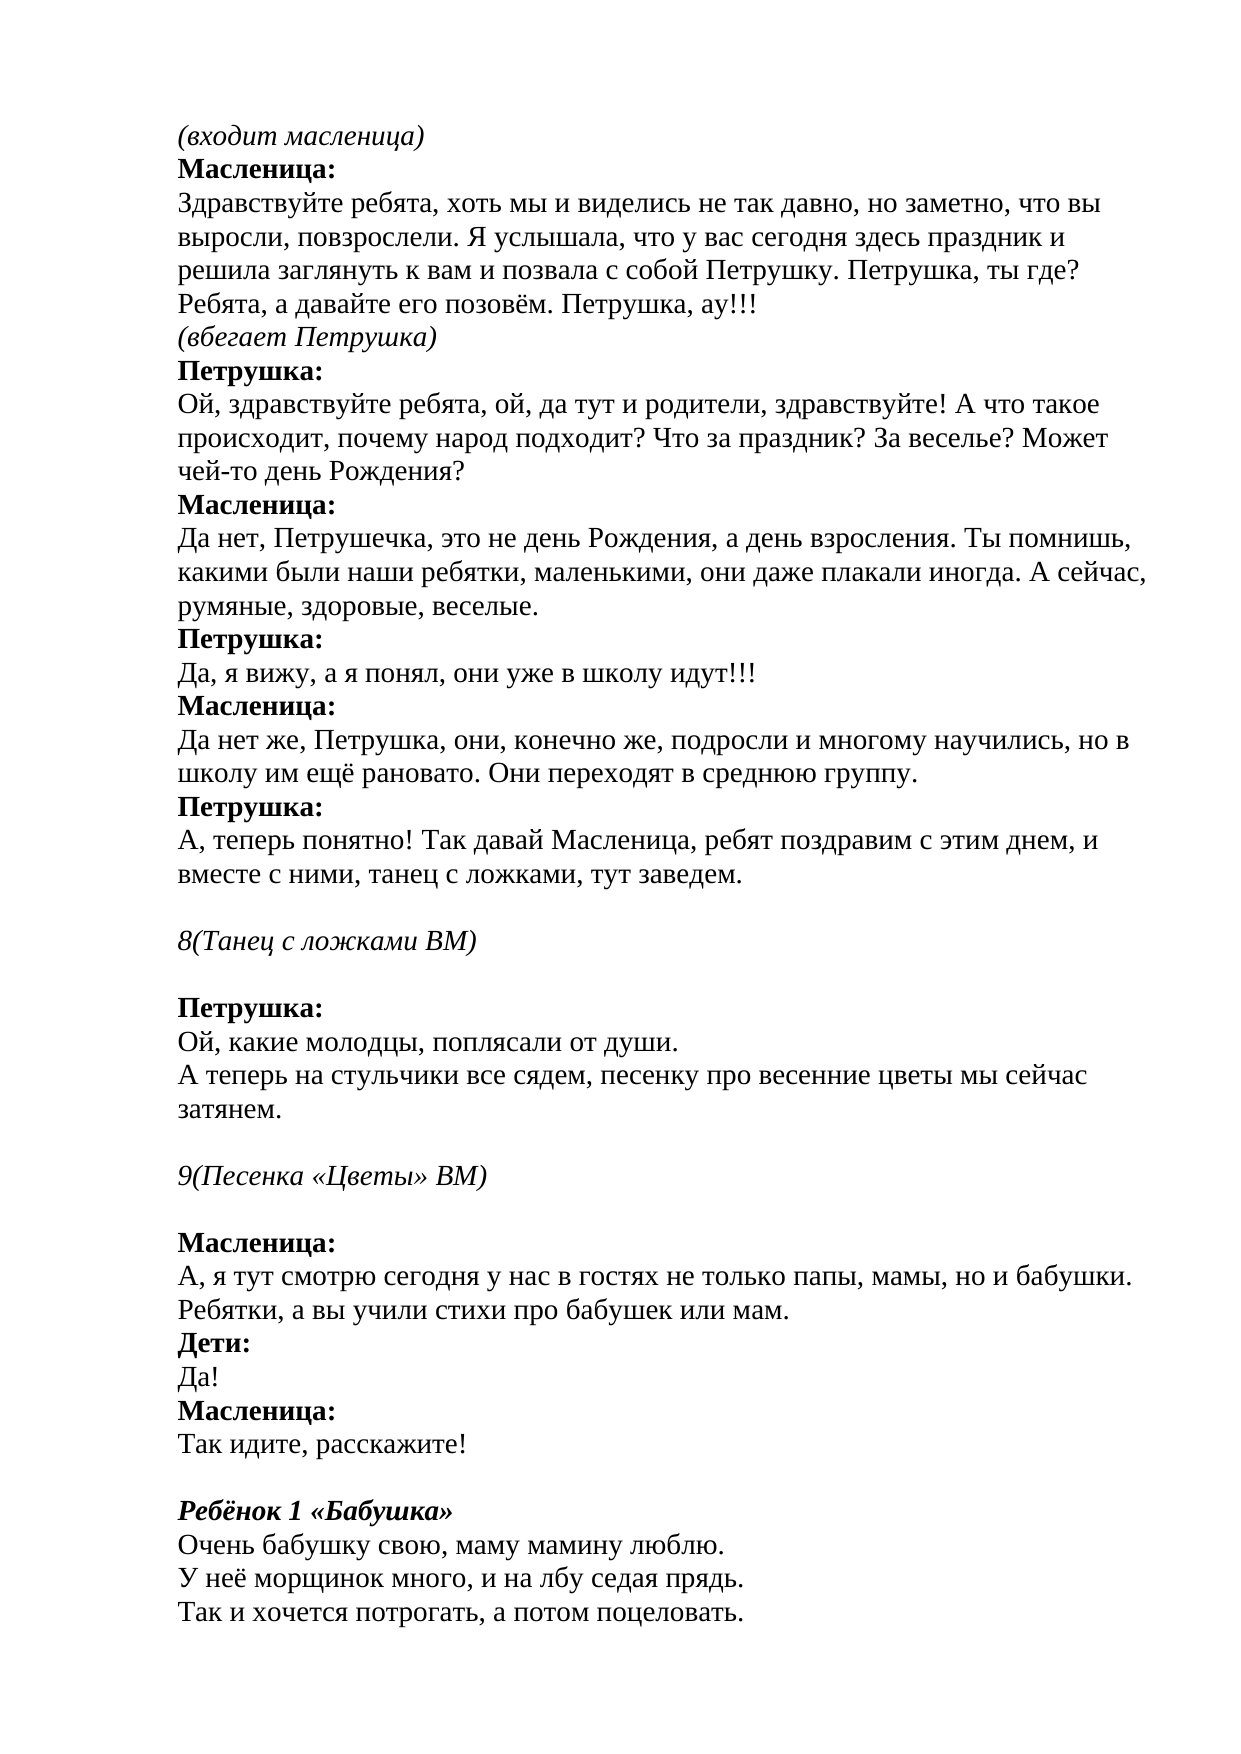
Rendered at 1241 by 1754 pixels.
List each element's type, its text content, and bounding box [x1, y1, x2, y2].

text Дети: [177, 1326, 1152, 1359]
text (входит масленица) [177, 118, 1152, 152]
text Ой, какие молодцы, поплясали от души. [177, 1024, 1152, 1057]
text Масленица: [177, 1393, 1152, 1426]
text Петрушка: [177, 990, 1152, 1024]
text Так и хочется потрогать, а потом поцеловать. [177, 1594, 1152, 1627]
text Да, я вижу, а я понял, они уже в школу идут!!! [177, 655, 1152, 688]
text А, теперь понятно! Так давай Масленица, ребят поздравим с этим днем, и вместе с ними, танец с ложками, тут заведем. [177, 822, 1152, 889]
text 9(Песенка «Цветы» ВМ) [177, 1158, 1152, 1191]
text Ребёнок 1 «Бабушка» [177, 1493, 1152, 1527]
text Петрушка: [177, 353, 1152, 386]
text Петрушка: [177, 621, 1152, 655]
text Да нет, Петрушечка, это не день Рождения, а день взросления. Ты помнишь, какими были наши ребятки, маленькими, они даже плакали иногда. А сейчас, румяные, здоровые, веселые. [177, 521, 1152, 621]
text Да! [177, 1359, 1152, 1393]
text Здравствуйте ребята, хоть мы и виделись не так давно, но заметно, что вы выросли, повзрослели. Я услышала, что у вас сегодня здесь праздник и решила заглянуть к вам и позвала с собой Петрушку. Петрушка, ты где? Ребята, а давайте его позовём. Петрушка, ау!!! [177, 185, 1152, 319]
text Петрушка: [177, 789, 1152, 822]
text А теперь на стульчики все сядем, песенку про весенние цветы мы сейчас затянем. [177, 1057, 1152, 1124]
text Так идите, расскажите! [177, 1426, 1152, 1460]
text Масленица: [177, 152, 1152, 185]
text (вбегает Петрушка) [177, 319, 1152, 353]
text Масленица: [177, 1225, 1152, 1258]
text Да нет же, Петрушка, они, конечно же, подросли и многому научились, но в школу им ещё рановато. Они переходят в среднюю группу. [177, 722, 1152, 789]
text А, я тут смотрю сегодня у нас в гостях не только папы, мамы, но и бабушки. Ребятки, а вы учили стихи про бабушек или мам. [177, 1258, 1152, 1326]
text Масленица: [177, 487, 1152, 521]
text Ой, здравствуйте ребята, ой, да тут и родители, здравствуйте! А что такое происходит, почему народ подходит? Что за праздник? За веселье? Может чей-то день Рождения? [177, 386, 1152, 487]
text Очень бабушку свою, маму мамину люблю. [177, 1527, 1152, 1560]
text 8(Танец с ложками ВМ) [177, 923, 1152, 957]
text У неё морщинок много, и на лбу седая прядь. [177, 1560, 1152, 1594]
text Масленица: [177, 688, 1152, 722]
